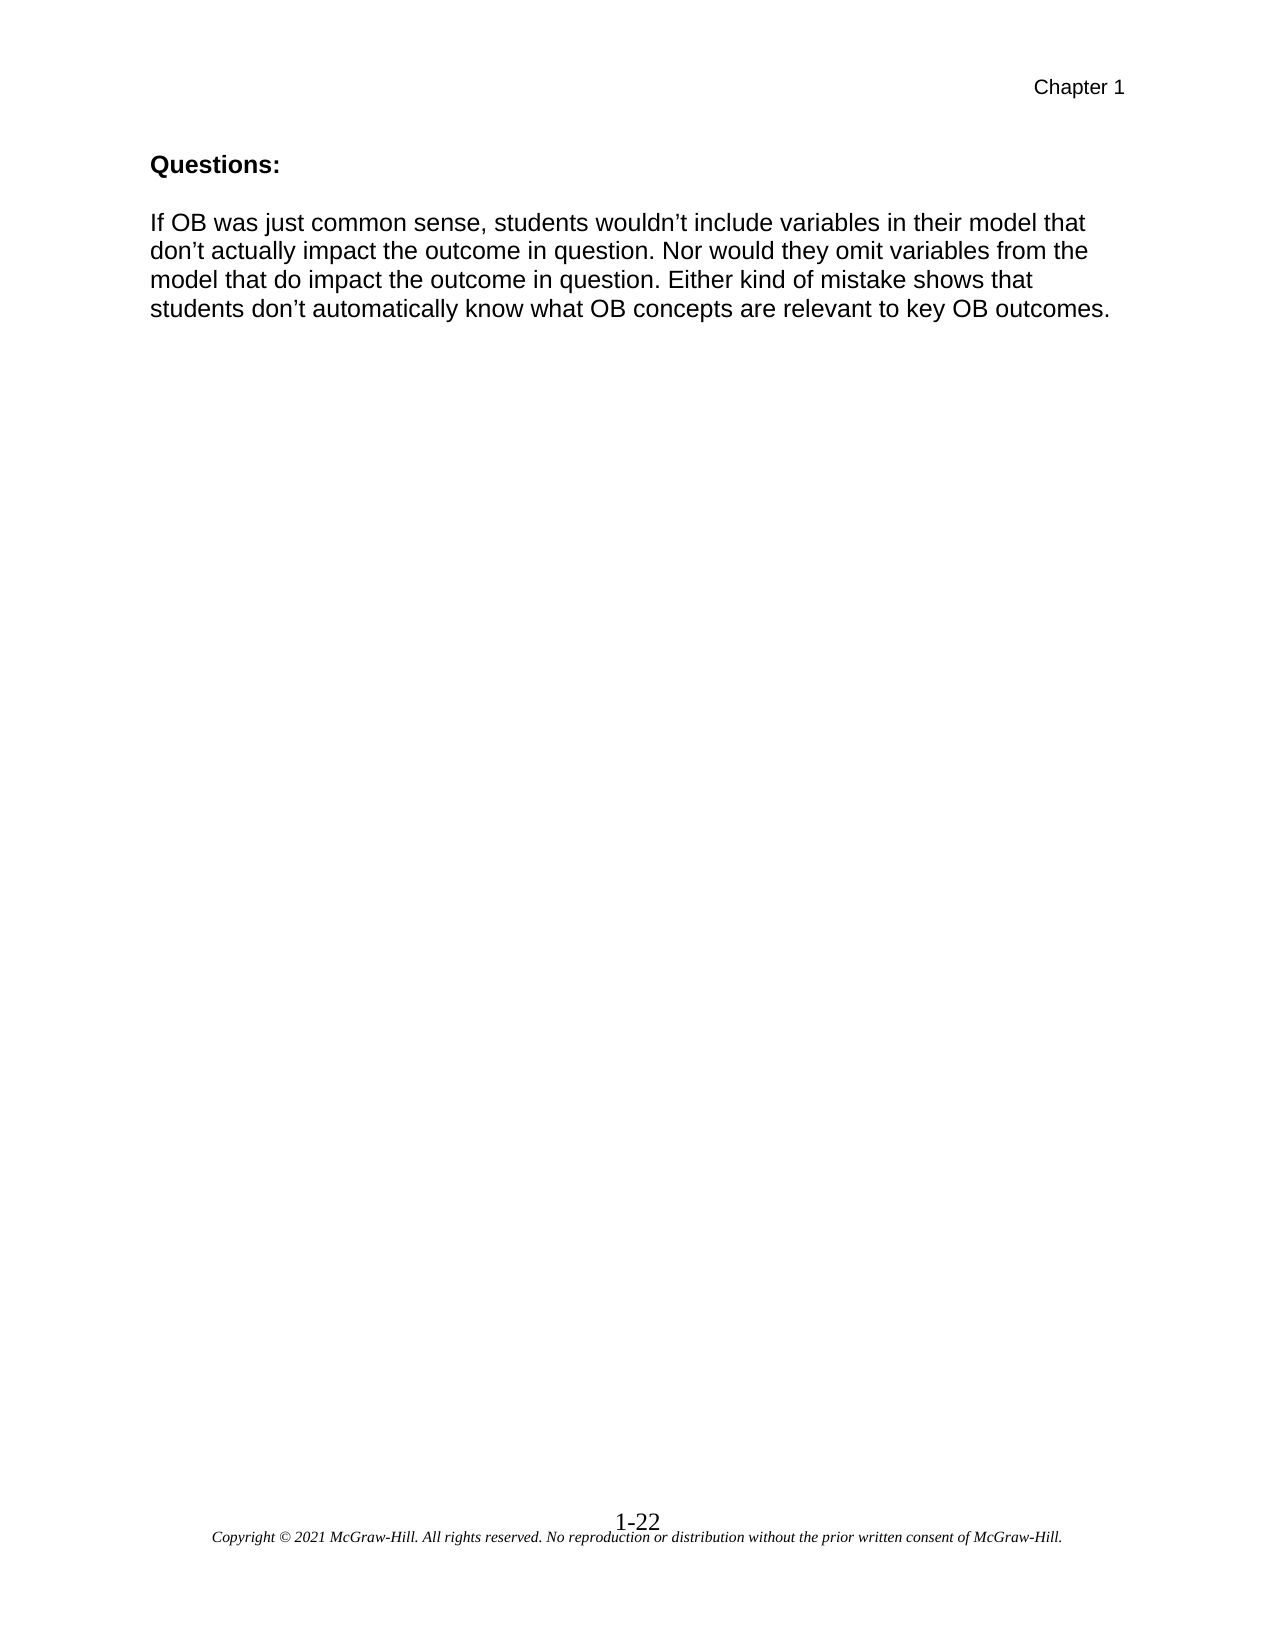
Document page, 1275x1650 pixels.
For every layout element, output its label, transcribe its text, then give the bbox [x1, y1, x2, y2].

text If OB was just common sense, students wouldn’t include variables in their model that don’t actually impact the outcome in question. Nor would they omit variables from the model that do impact the outcome in question. Either kind of mistake shows that students don’t automatically know what OB concepts are relevant to key OB outcomes. [150, 207, 1125, 322]
text Questions: [150, 150, 1125, 179]
